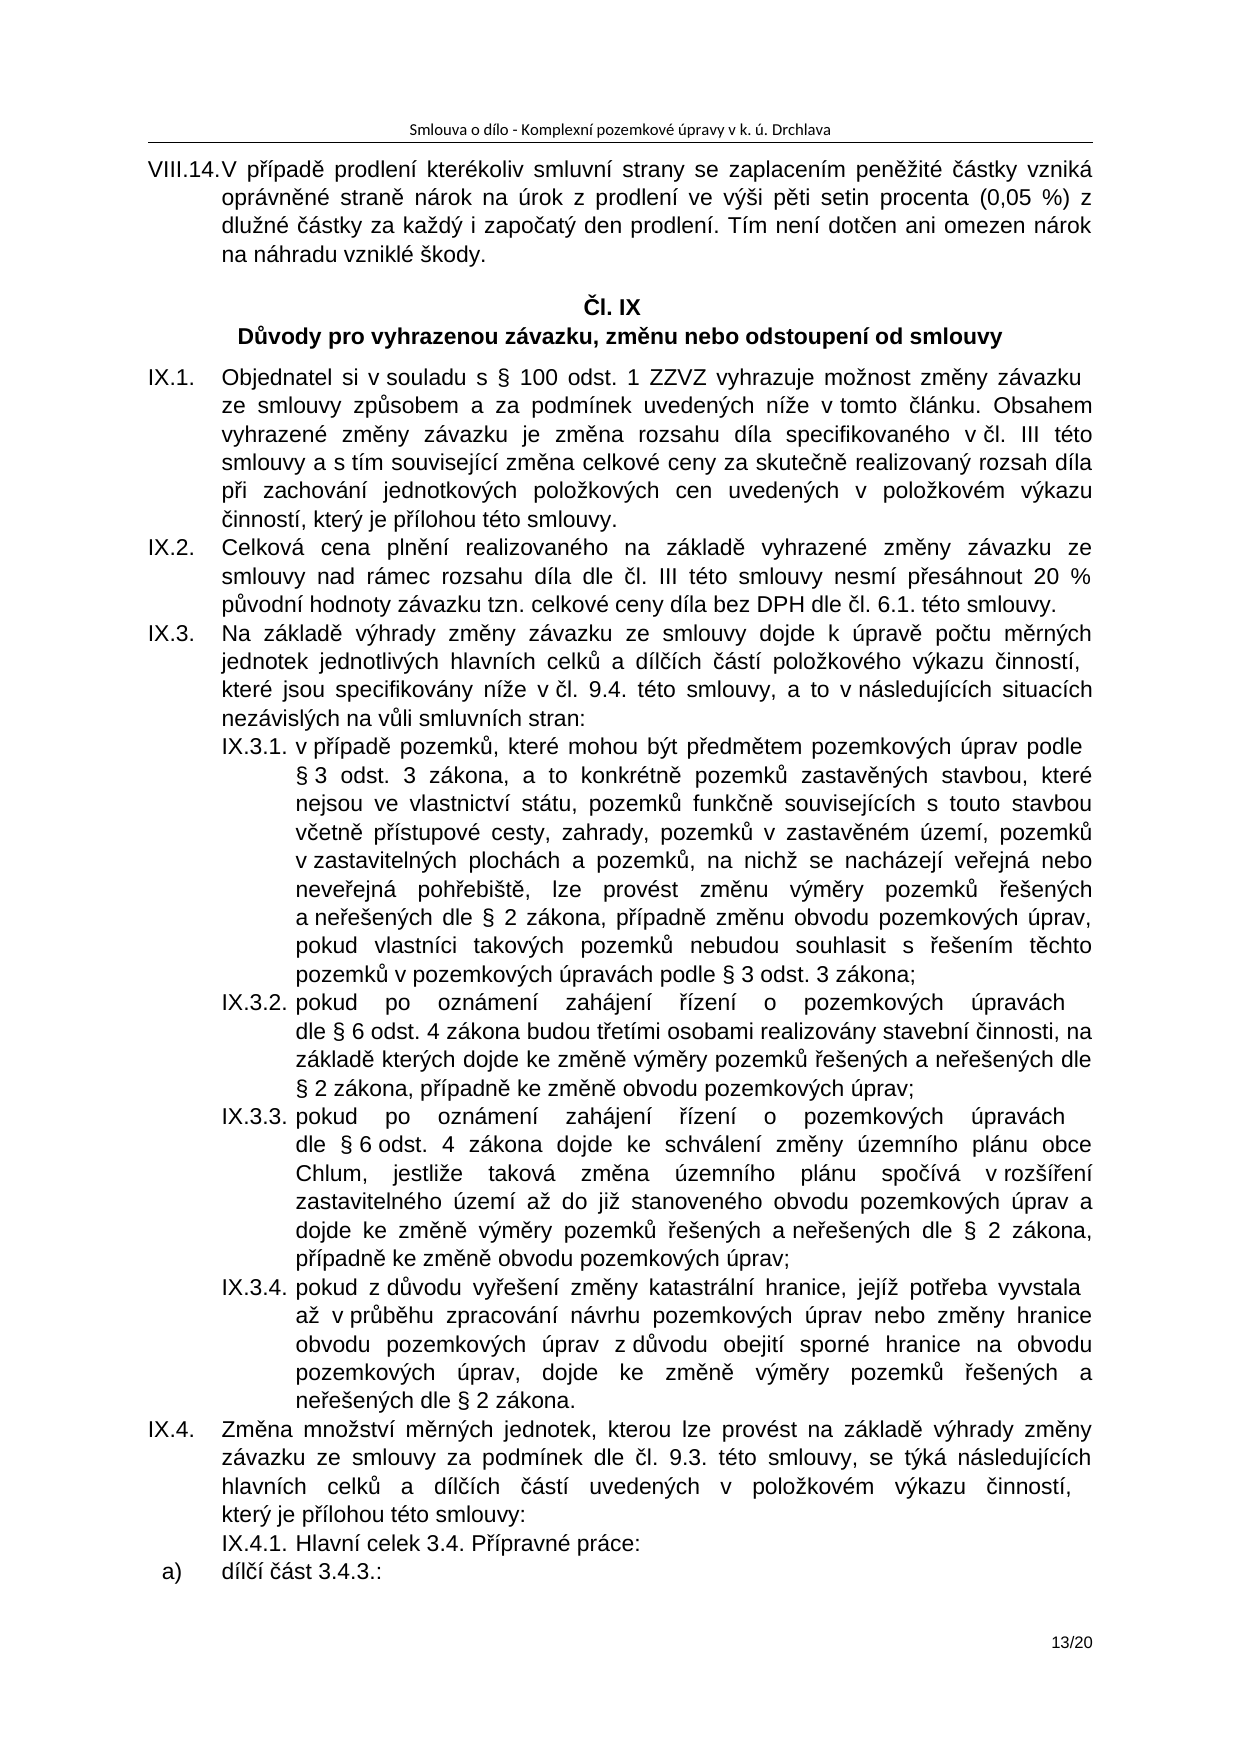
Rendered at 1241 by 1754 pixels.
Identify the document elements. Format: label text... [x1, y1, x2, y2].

text Hlavní celek 3.4. Přípravné práce: [221, 1529, 1093, 1556]
list Na základě výhrady změny závazku ze smlouvy dojde k úpravě počtu měrných jednotek jednotlivých hlavních celků a dílčích částí položkového výkazu činností, které jsou specifikovány níže v čl. 9.4. této smlouvy, a to v následujících situacích nezávislých na vůli smluvních stran: [148, 619, 1093, 731]
list Celková cena plnění realizovaného na základě vyhrazené změny závazku ze smlouvy nad rámec rozsahu díla dle čl. III této smlouvy nesmí přesáhnout 20 % původní hodnoty závazku tzn. celkové ceny díla bez DPH dle čl. 6.1. této smlouvy. [148, 534, 1093, 617]
text pokud po oznámení zahájení řízení o pozemkových úpravách dle § 6 odst. 4 zákona budou třetími osobami realizovány stavební činnosti, na základě kterých dojde ke změně výměry pozemků řešených a neřešených dle § 2 zákona, případně ke změně obvodu pozemkových úprav; [221, 989, 1093, 1101]
list Objednatel si v souladu s § 100 odst. 1 ZZVZ vyhrazuje možnost změny závazku ze smlouvy způsobem a za podmínek uvedených níže v tomto článku. Obsahem vyhrazené změny závazku je změna rozsahu díla specifikovaného v čl. III této smlouvy a s tím související změna celkové ceny za skutečně realizovaný rozsah díla při zachování jednotkových položkových cen uvedených v položkovém výkazu činností, který je přílohou této smlouvy. [148, 364, 1093, 532]
text pokud z důvodu vyřešení změny katastrální hranice, jejíž potřeba vyvstala až v průběhu zpracování návrhu pozemkových úprav nebo změny hranice obvodu pozemkových úprav z důvodu obejití sporné hranice na obvodu pozemkových úprav, dojde ke změně výměry pozemků řešených a neřešených dle § 2 zákona. [221, 1274, 1093, 1414]
list V případě prodlení kterékoliv smluvní strany se zaplacením peněžité částky vzniká oprávněné straně nárok na úrok z prodlení ve výši pěti setin procenta (0,05 %) z dlužné částky za každý i započatý den prodlení. Tím není dotčen ani omezen nárok na náhradu vzniklé škody. [148, 156, 1093, 267]
text Důvody pro vyhrazenou závazku, změnu nebo odstoupení od smlouvy [148, 294, 1093, 349]
list Změna množství měrných jednotek, kterou lze provést na základě výhrady změny závazku ze smlouvy za podmínek dle čl. 9.3. této smlouvy, se týká následujících hlavních celků a dílčích částí uvedených v položkovém výkazu činností, který je přílohou této smlouvy: [148, 1416, 1093, 1527]
list dílčí část 3.4.3.: [148, 1558, 1093, 1584]
text v případě pozemků, které mohou být předmětem pozemkových úprav podle § 3 odst. 3 zákona, a to konkrétně pozemků zastavěných stavbou, které nejsou ve vlastnictví státu, pozemků funkčně souvisejících s touto stavbou včetně přístupové cesty, zahrady, pozemků v zastavěném území, pozemků v zastavitelných plochách a pozemků, na nichž se nacházejí veřejná nebo neveřejná pohřebiště, lze provést změnu výměry pozemků řešených a neřešených dle § 2 zákona, případně změnu obvodu pozemkových úprav, pokud vlastníci takových pozemků nebudou souhlasit s řešením těchto pozemků v pozemkových úpravách podle § 3 odst. 3 zákona; [221, 733, 1093, 987]
text pokud po oznámení zahájení řízení o pozemkových úpravách dle § 6 odst. 4 zákona dojde ke schválení změny územního plánu obce Chlum, jestliže taková změna územního plánu spočívá v rozšíření zastavitelného území až do již stanoveného obvodu pozemkových úprav a dojde ke změně výměry pozemků řešených a neřešených dle § 2 zákona, případně ke změně obvodu pozemkových úprav; [221, 1103, 1093, 1272]
